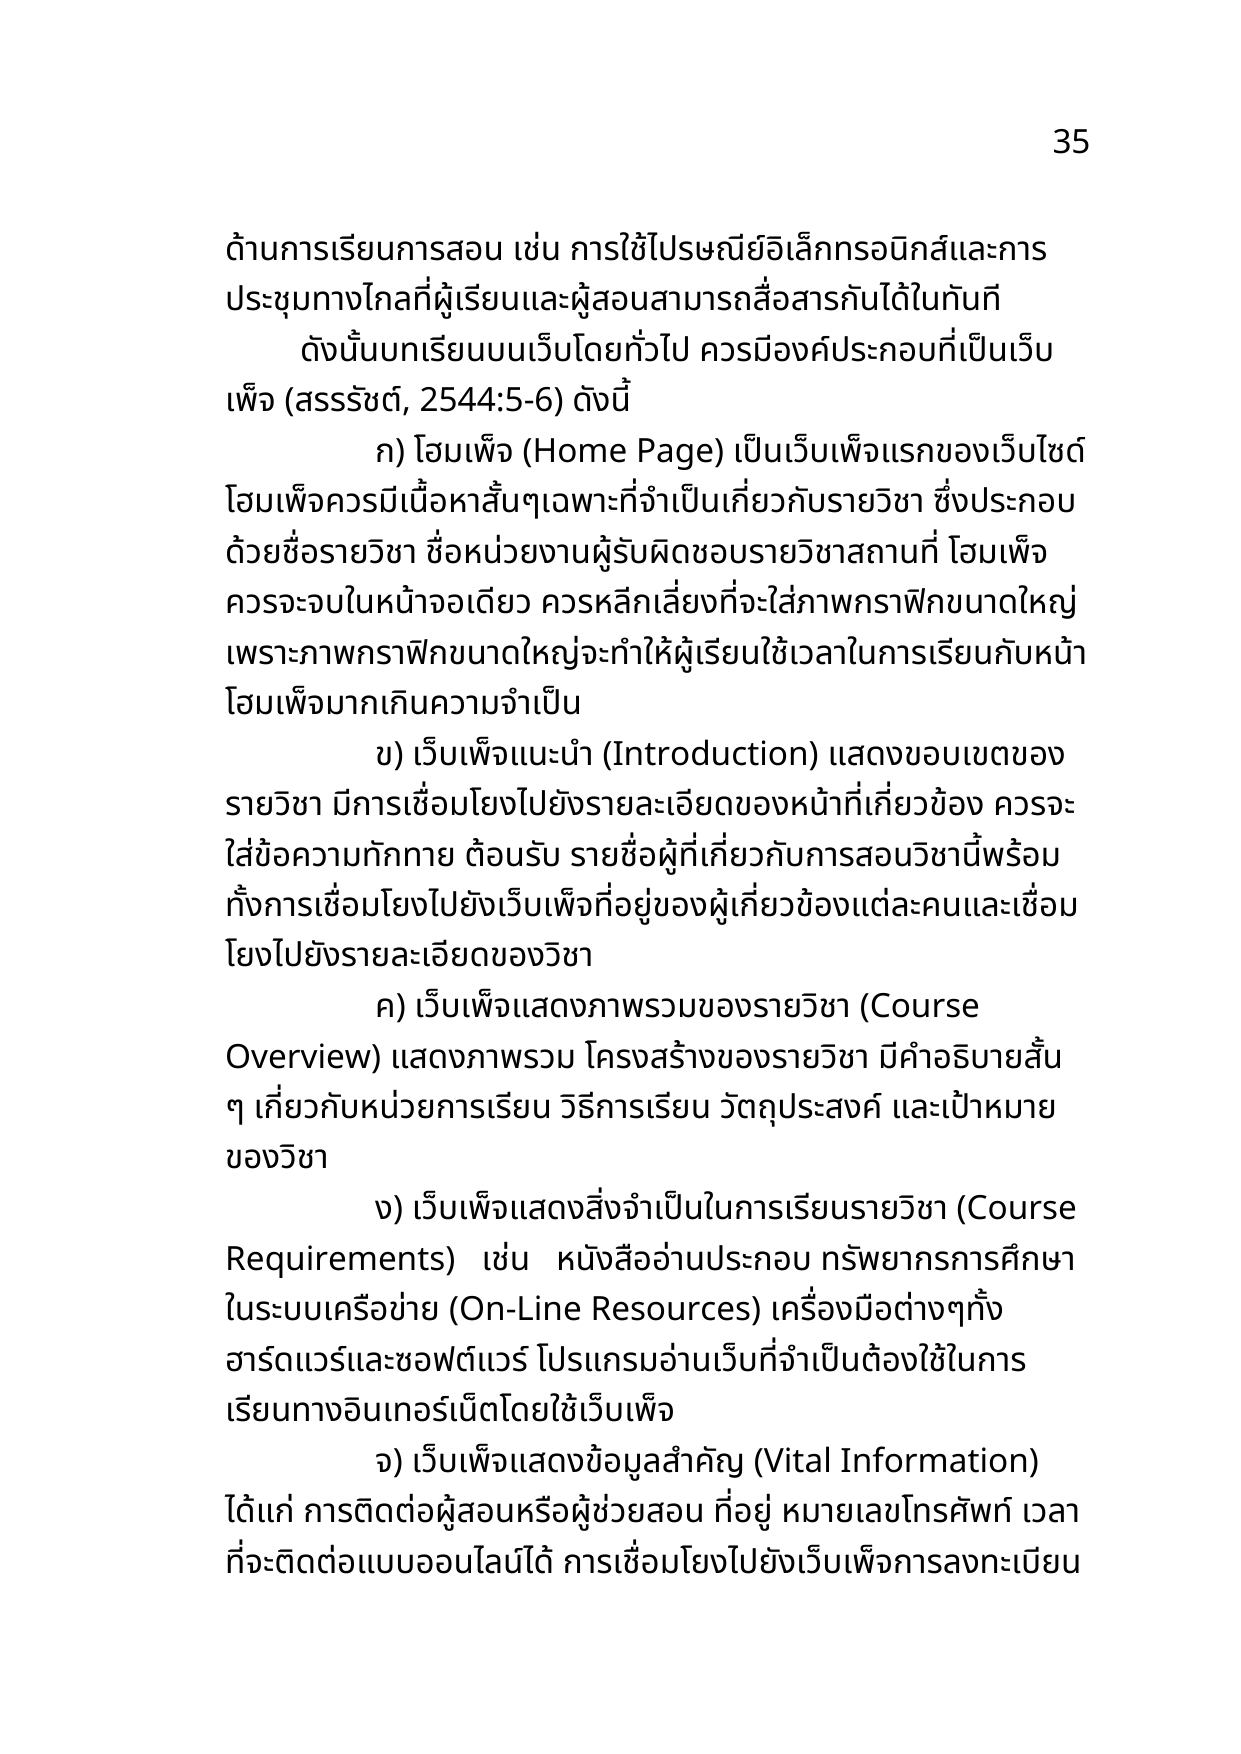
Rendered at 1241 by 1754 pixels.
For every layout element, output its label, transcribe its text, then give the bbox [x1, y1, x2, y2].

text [225, 1437, 1090, 1588]
text ข) เว็บเพ็จแนะนำ (Introduction) แสดงขอบเขตของรายวิชา มีการเชื่อมโยงไปยังรายละเอียดของหน้าที่เกี่ยวข้อง ควรจะใส่ข้อความทักทาย ต้อนรับ รายชื่อผู้ที่เกี่ยวกับการสอนวิชานี้พร้อมทั้งการเชื่อมโยงไปยังเว็บเพ็จที่อยู่ของผู้เกี่ยวข้องแต่ละคนและเชื่อมโยงไปยังรายละเอียดของวิชา [225, 729, 1090, 982]
text ดังนั้นบทเรียนบนเว็บโดยทั่วไป ควรมีองค์ประกอบที่เป็นเว็บเพ็จ (สรรรัชต์, 2544:5-6) ดังนี้ [225, 326, 1090, 427]
text ค) เว็บเพ็จแสดงภาพรวมของรายวิชา (Course Overview) แสดงภาพรวม โครงสร้างของรายวิชา มีคำอธิบายสั้น ๆ เกี่ยวกับหน่วยการเรียน วิธีการเรียน วัตถุประสงค์ และเป้าหมายของวิชา [225, 982, 1090, 1184]
text ง) เว็บเพ็จแสดงสิ่งจำเป็นในการเรียนรายวิชา (Course Requirements) เช่น หนังสืออ่านประกอบ ทรัพยากรการศึกษาในระบบเครือข่าย (On-Line Resources) เครื่องมือต่างๆทั้งฮาร์ดแวร์และซอฟต์แวร์ โปรแกรมอ่านเว็บที่จำเป็นต้องใช้ในการเรียนทางอินเทอร์เน็ตโดยใช้เว็บเพ็จ [225, 1184, 1090, 1437]
text ก) โฮมเพ็จ (Home Page) เป็นเว็บเพ็จแรกของเว็บไซด์ โฮมเพ็จควรมีเนื้อหาสั้นๆเฉพาะที่จำเป็นเกี่ยวกับรายวิชา ซึ่งประกอบด้วยชื่อรายวิชา ชื่อหน่วยงานผู้รับผิดชอบรายวิชาสถานที่ โฮมเพ็จควรจะจบในหน้าจอเดียว ควรหลีกเลี่ยงที่จะใส่ภาพกราฟิกขนาดใหญ่ เพราะภาพกราฟิกขนาดใหญ่จะทำให้ผู้เรียนใช้เวลาในการเรียนกับหน้าโฮมเพ็จมากเกินความจำเป็น [225, 427, 1090, 729]
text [225, 225, 1090, 326]
